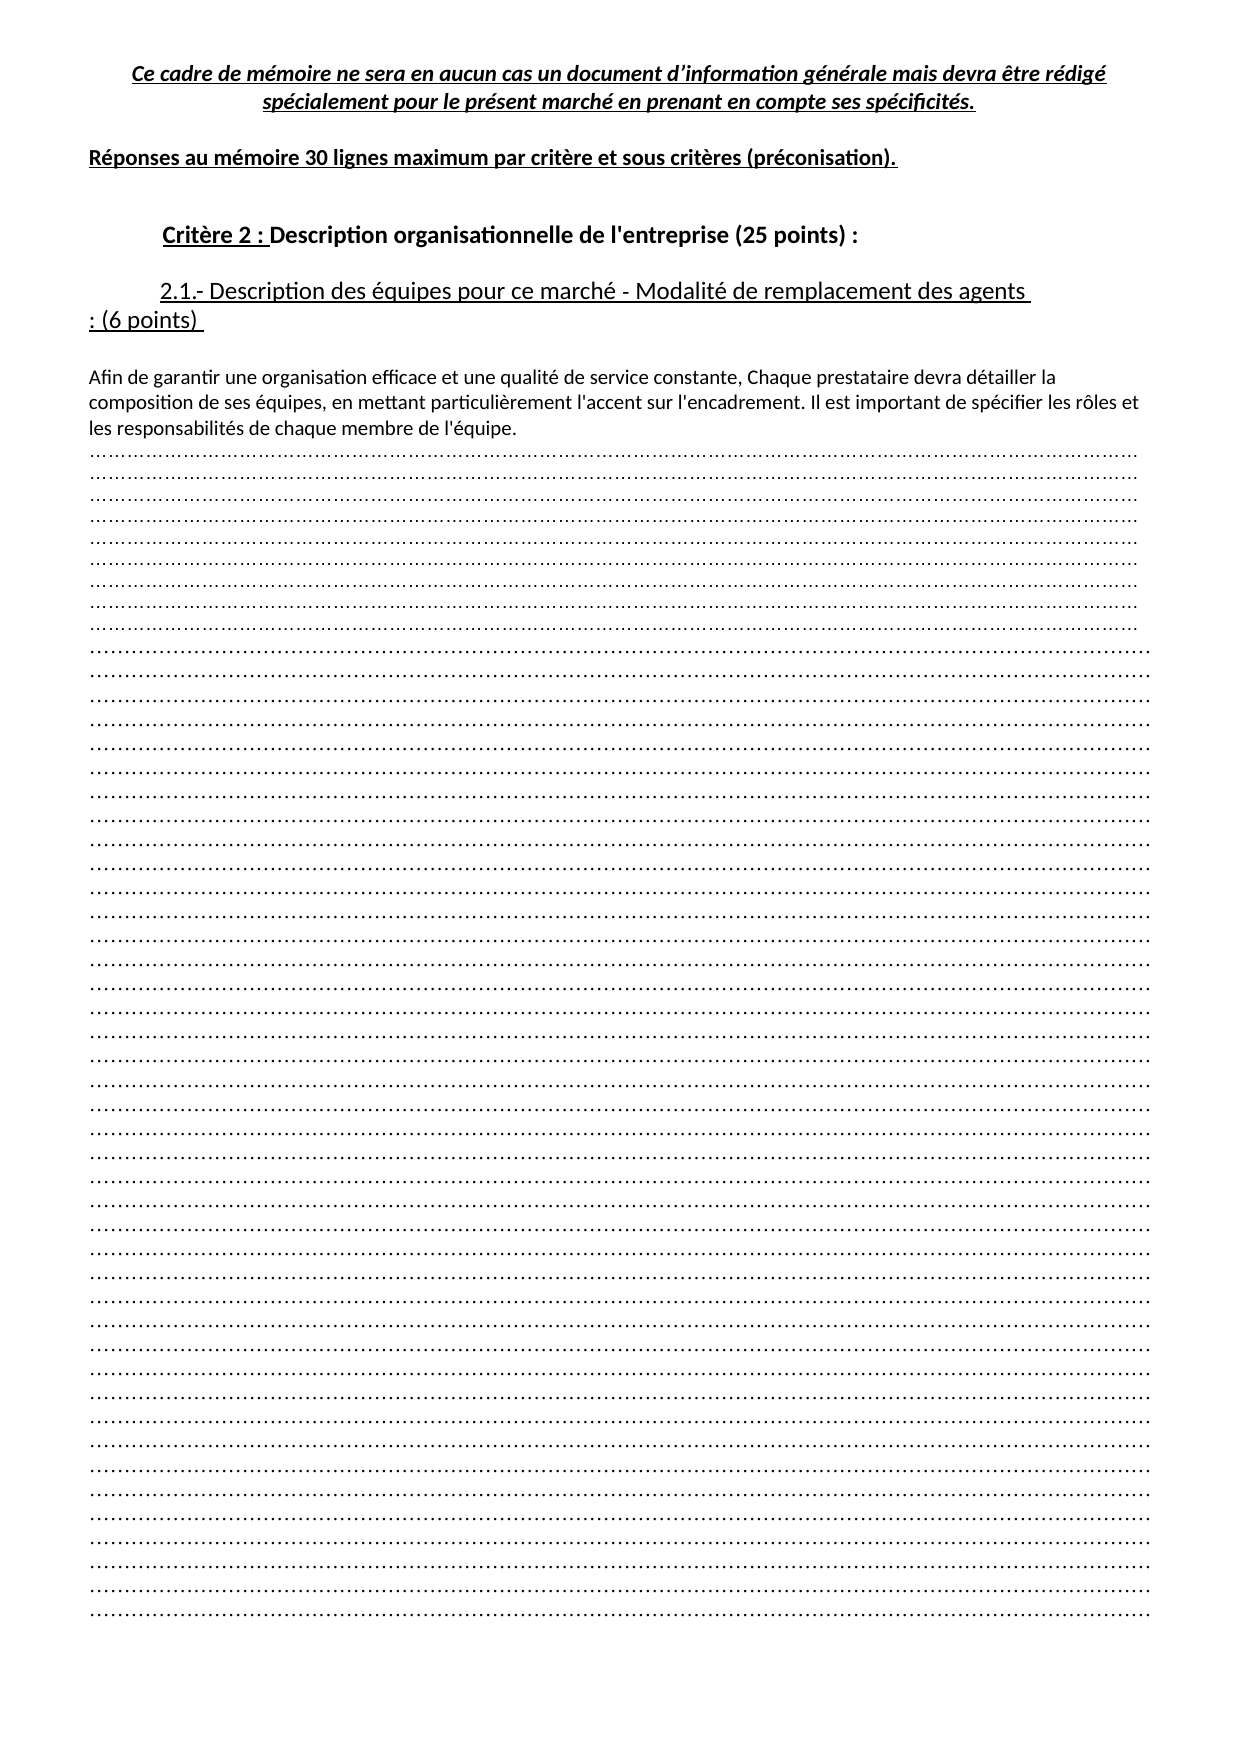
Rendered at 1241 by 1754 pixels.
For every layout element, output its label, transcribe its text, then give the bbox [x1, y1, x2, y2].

text 2.1.- Description des équipes pour ce marché - Modalité de remplacement des agents [159, 280, 1143, 304]
text ……………………………………………………………………………………………………………………………………………………………………………………………………………………………………………………………………………………………………………………………………………………………………………………………………………………………………………………………………………………………………………………………………………………………………………………………………………………………………………………………………………………………………………………………………………………………………………………………………………………………………………………………………………………………………………………………………………………………………………………………………………………………………………………………………………………………………………………………………………………………………………………………………………………………………………………………………………………………………………………………………………………………………………………………… [89, 440, 1152, 634]
text ……………………………………………………………………………………………………………………………………………………………………………………………………………………………………………………………………………………………………………………………………………………………………………………………………………………………………………………………………………………………………………………………………………………………………………………………………………………………………………………………………………………………………………………………………………………………………………………………………………………………………………………………………………………………………………………………………………………………………………………………………………………………………………………………………………………………………………………………………………………………………………………………………………………………………………………………………………………………………………………………………………………………………………………………………………… [89, 1284, 1152, 1525]
text Critère 2 : Description organisationnelle de l'entreprise (25 points) : [162, 219, 1152, 249]
text Afin de garantir une organisation efficace et une qualité de service constante, Chaque prestataire devra détailler la composition de ses équipes, en mettant particulièrement l'accent sur l'encadrement. Il est important de spécifier les rôles et les responsabilités de chaque membre de l'équipe. [89, 364, 1152, 440]
text Ce cadre de mémoire ne sera en aucun cas un document d’information générale mais devra être rédigé spécialement pour le présent marché en prenant en compte ses spécificités. [89, 59, 1152, 115]
text : (6 points) [89, 304, 1138, 335]
text Réponses au mémoire 30 lignes maximum par critère et sous critères (préconisation). [89, 143, 1152, 171]
text ……………………………………………………………………………………………………………………………………………………………………………………………………………………………………………………………………………………………………………………………………………………………………………………………………………………………………………………………………………………………………………………………………………………………… [89, 1525, 1152, 1621]
